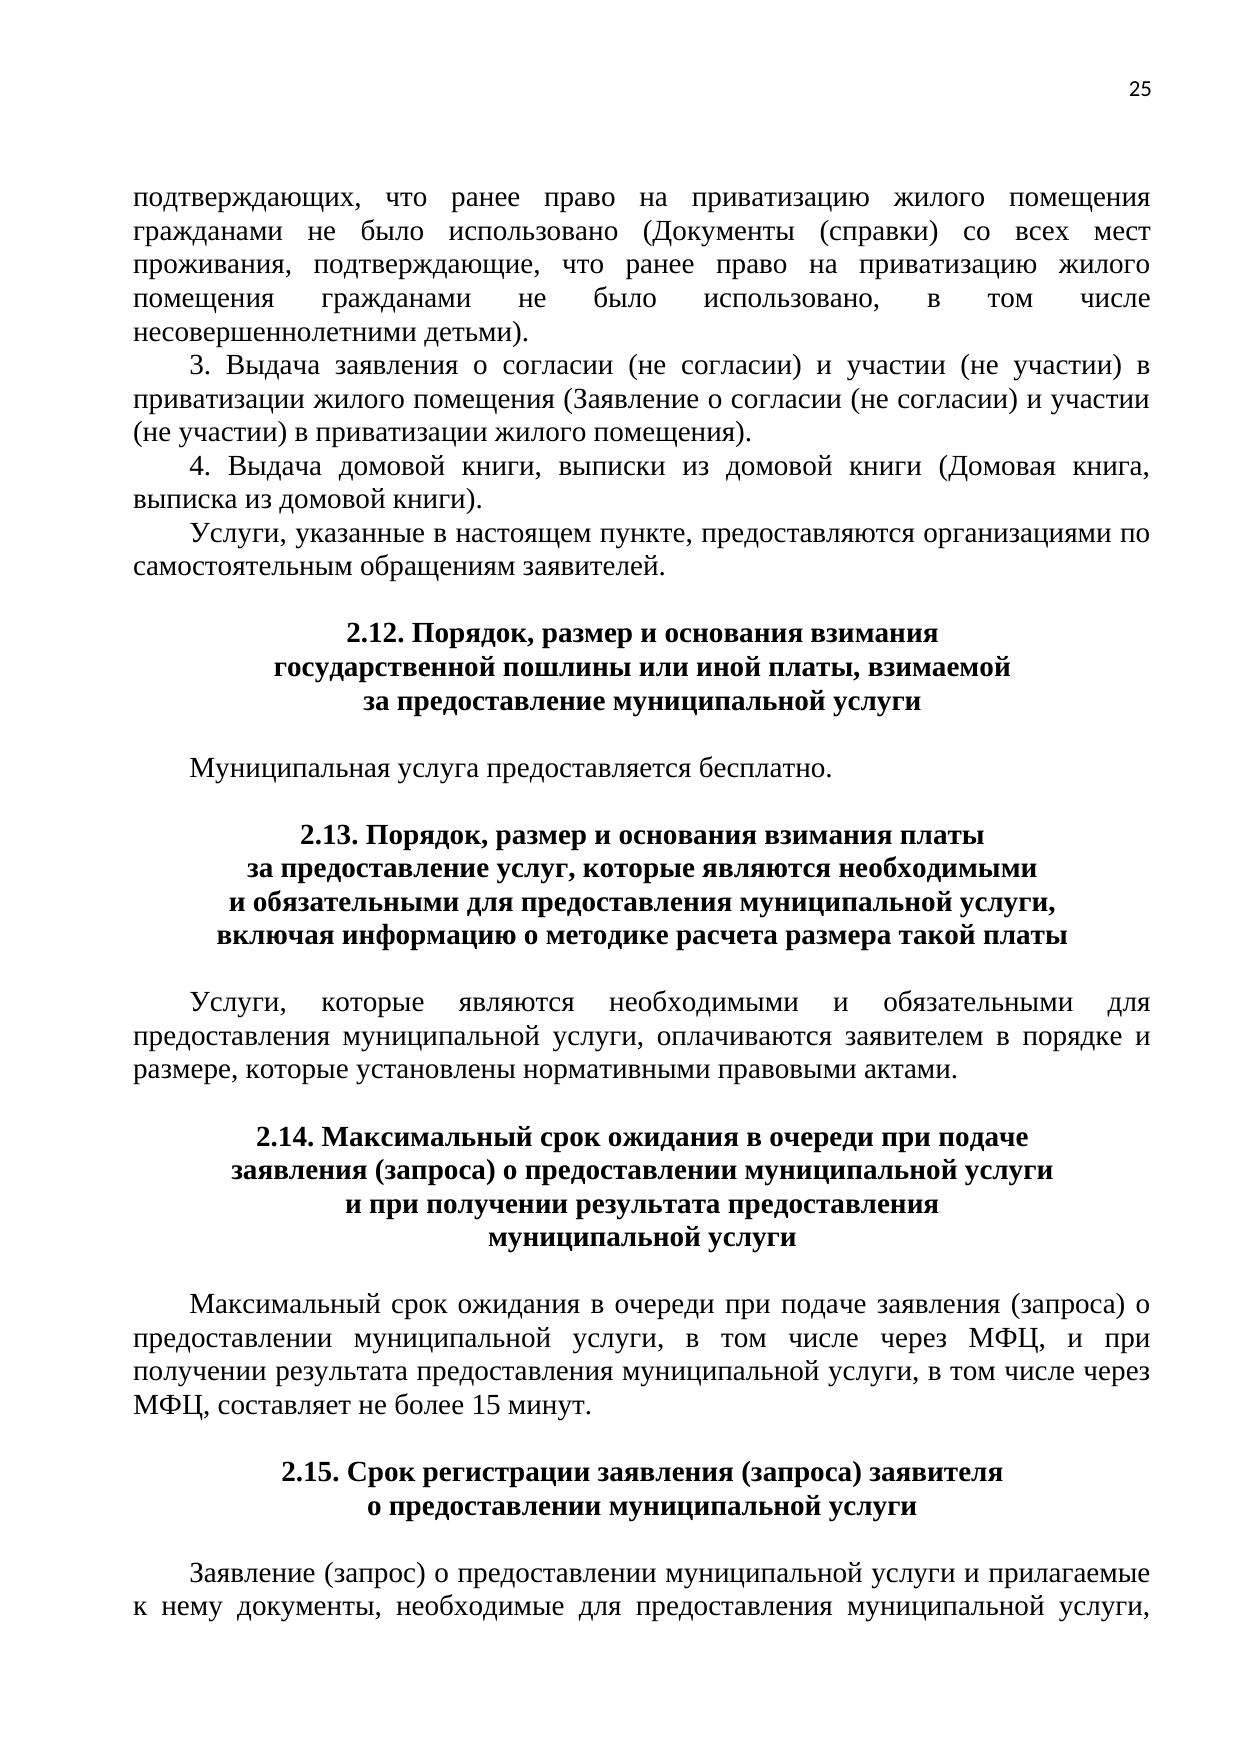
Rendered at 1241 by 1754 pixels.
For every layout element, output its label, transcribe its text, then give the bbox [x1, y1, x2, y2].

text Услуги, указанные в настоящем пункте, предоставляются организациями по самостоятельным обращениям заявителей. [133, 515, 1152, 582]
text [133, 179, 1152, 347]
text и обязательными для предоставления муниципальной услуги, [133, 884, 1152, 917]
text Максимальный срок ожидания в очереди при подаче заявления (запроса) о предоставлении муниципальной услуги, в том числе через МФЦ, и при получении результата предоставления муниципальной услуги, в том числе через МФЦ, составляет не более 15 минут. [133, 1286, 1152, 1421]
text Услуги, которые являются необходимыми и обязательными для предоставления муниципальной услуги, оплачиваются заявителем в порядке и размере, которые установлены нормативными правовыми актами. [133, 984, 1152, 1085]
text 2.12. Порядок, размер и основания взимания [133, 616, 1152, 649]
text о предоставлении муниципальной услуги [133, 1488, 1152, 1521]
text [133, 1555, 1152, 1622]
text включая информацию о методике расчета размера такой платы [133, 917, 1152, 951]
text Муниципальная услуга предоставляется бесплатно. [133, 750, 1152, 783]
text 3. Выдача заявления о согласии (не согласии) и участии (не участии) в приватизации жилого помещения (Заявление о согласии (не согласии) и участии (не участии) в приватизации жилого помещения). [133, 347, 1152, 448]
text 2.13. Порядок, размер и основания взимания платы [133, 817, 1152, 850]
text 2.14. Максимальный срок ожидания в очереди при подаче [133, 1119, 1152, 1152]
text и при получении результата предоставления [133, 1186, 1152, 1219]
text за предоставление услуг, которые являются необходимыми [133, 850, 1152, 884]
text 4. Выдача домовой книги, выписки из домовой книги (Домовая книга, выписка из домовой книги). [133, 448, 1152, 515]
text 2.15. Срок регистрации заявления (запроса) заявителя [133, 1454, 1152, 1488]
text за предоставление муниципальной услуги [133, 683, 1152, 716]
text государственной пошлины или иной платы, взимаемой [133, 649, 1152, 683]
text муниципальной услуги [133, 1219, 1152, 1253]
text заявления (запроса) о предоставлении муниципальной услуги [133, 1152, 1152, 1186]
